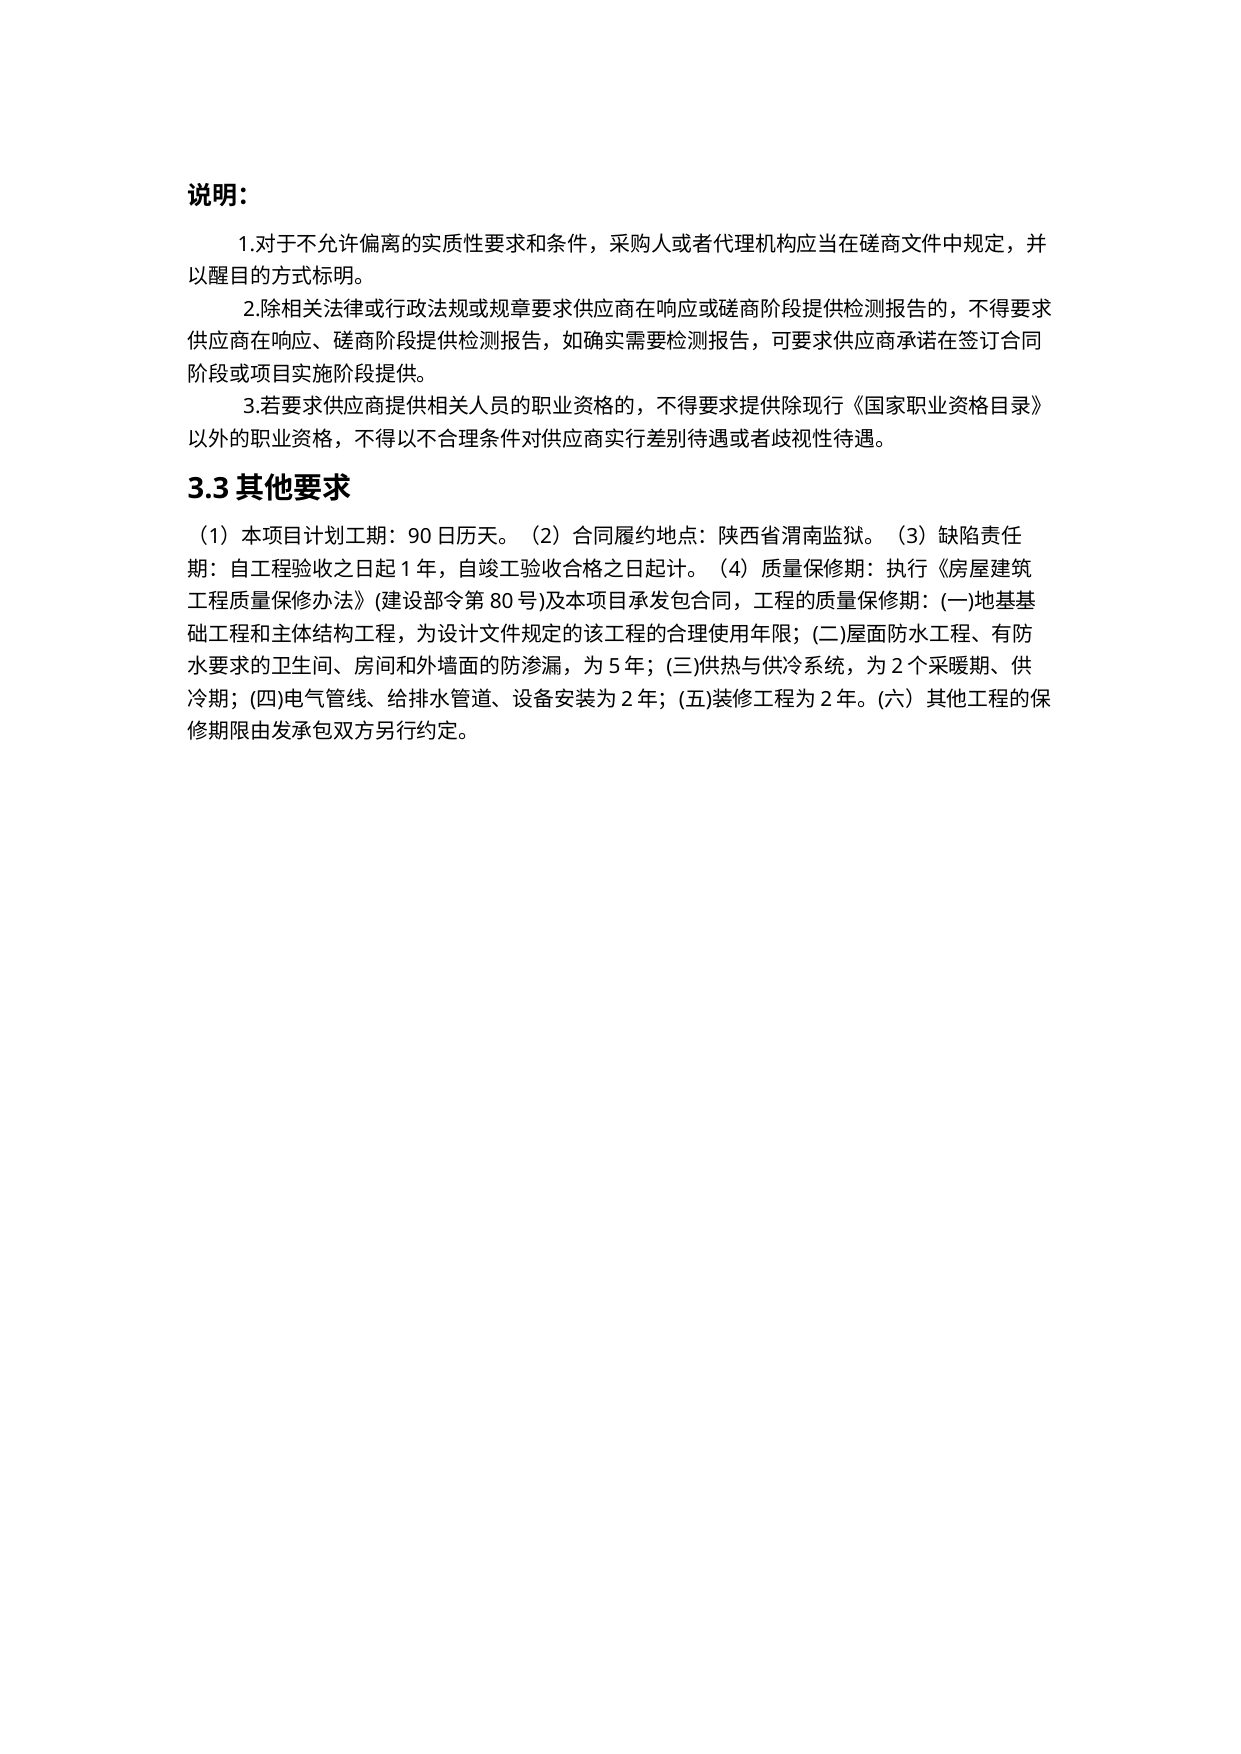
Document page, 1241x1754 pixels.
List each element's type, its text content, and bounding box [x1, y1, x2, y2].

text 说明： [187, 162, 1053, 227]
text 3.3其他要求 [187, 454, 1053, 519]
text 3.若要求供应商提供相关人员的职业资格的，不得要求提供除现行《国家职业资格目录》以外的职业资格，不得以不合理条件对供应商实行差别待遇或者歧视性待遇。 [187, 389, 1053, 454]
text 2.除相关法律或行政法规或规章要求供应商在响应或磋商阶段提供检测报告的，不得要求供应商在响应、磋商阶段提供检测报告，如确实需要检测报告，可要求供应商承诺在签订合同阶段或项目实施阶段提供。 [187, 292, 1053, 389]
text 1.对于不允许偏离的实质性要求和条件，采购人或者代理机构应当在磋商文件中规定，并以醒目的方式标明。 [187, 227, 1053, 292]
text （1）本项目计划工期：90日历天。（2）合同履约地点：陕西省渭南监狱。（3）缺陷责任期：自工程验收之日起1年，自竣工验收合格之日起计。（4）质量保修期：执行《房屋建筑工程质量保修办法》(建设部令第80号)及本项目承发包合同，工程的质量保修期：(一)地基基础工程和主体结构工程，为设计文件规定的该工程的合理使用年限；(二)屋面防水工程、有防水要求的卫生间、房间和外墙面的防渗漏，为5年；(三)供热与供冷系统，为2个采暖期、供冷期；(四)电气管线、给排水管道、设备安装为2年；(五)装修工程为2年。(六）其他工程的保修期限由发承包双方另行约定。 [187, 519, 1053, 747]
